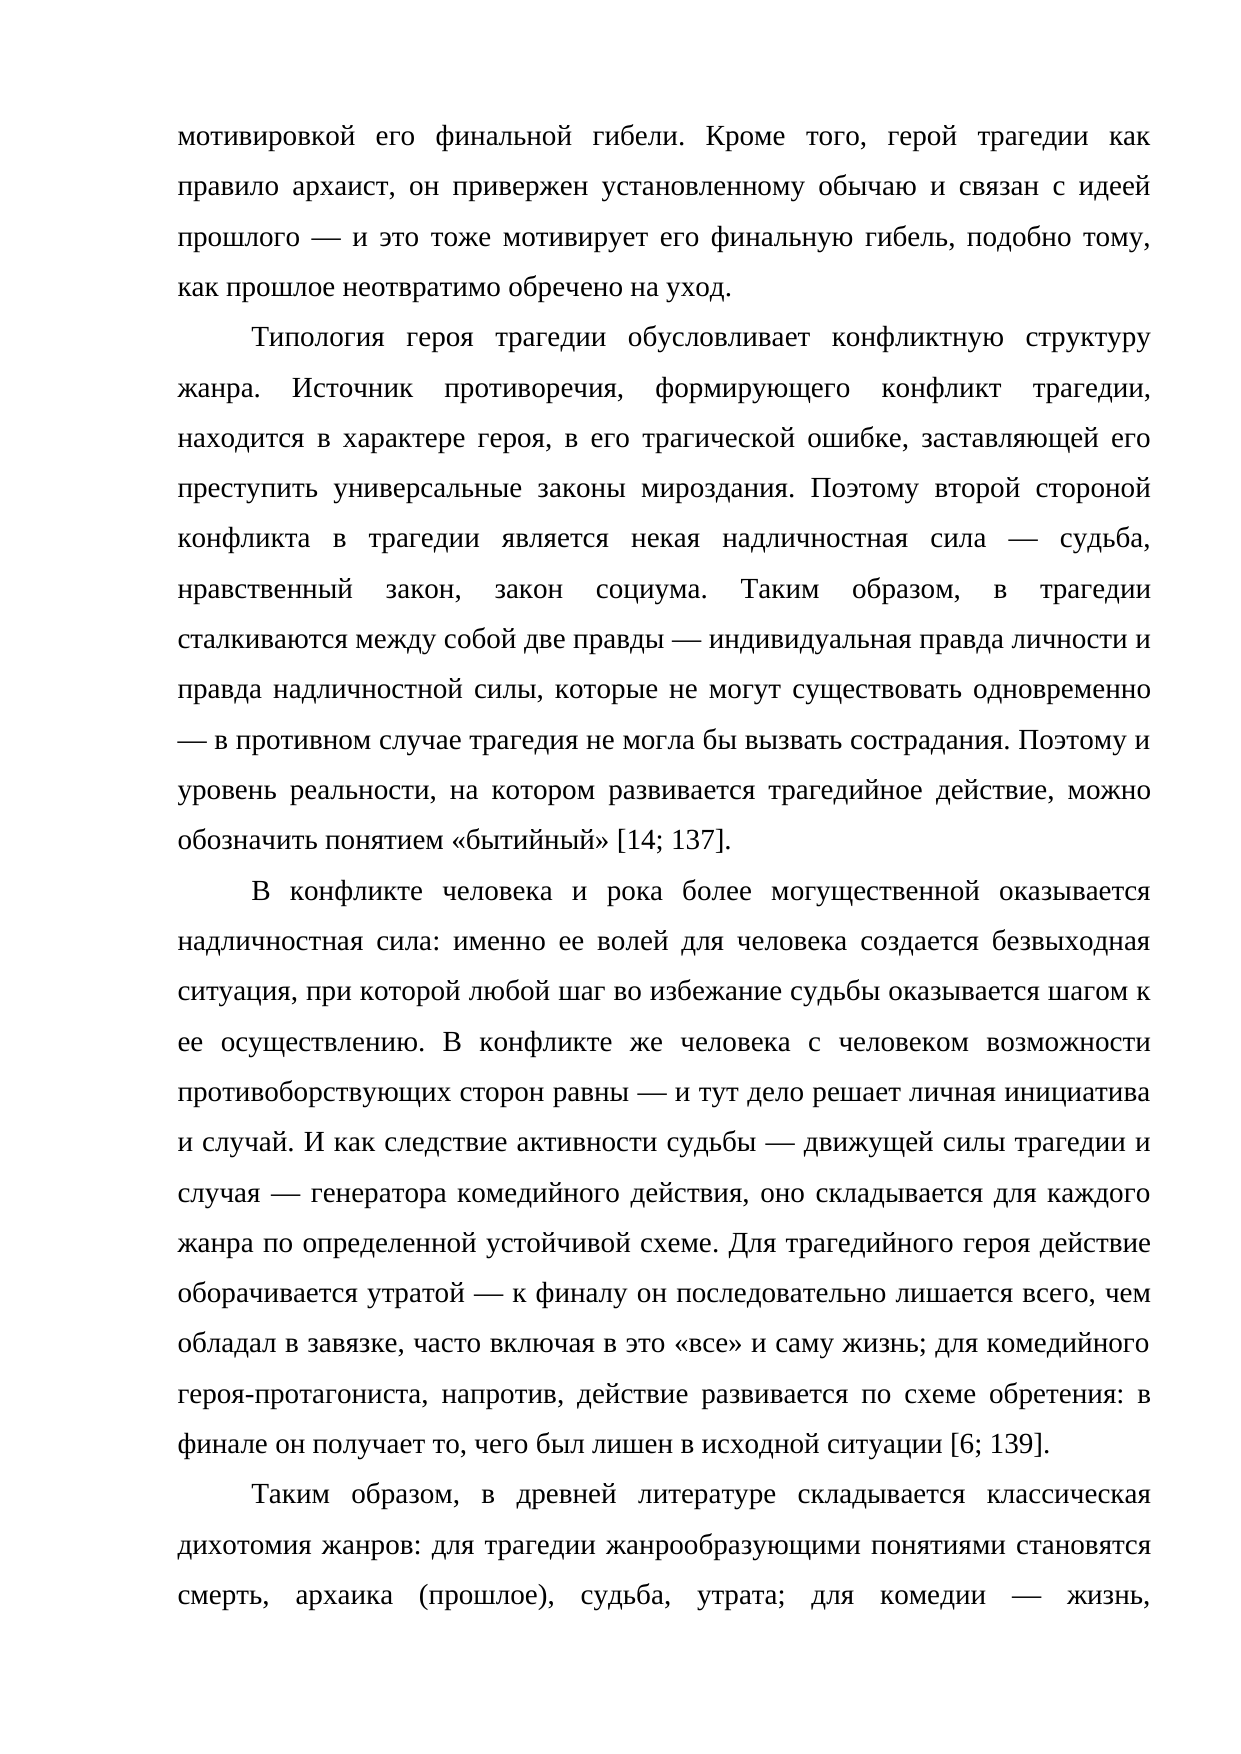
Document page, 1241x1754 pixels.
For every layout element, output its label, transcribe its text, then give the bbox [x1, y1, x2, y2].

text В конфликте человека и рока более могущественной оказывается надличностная сила: именно ее волей для человека создается безвыходная ситуация, при которой любой шаг во избежание судьбы оказывается шагом к ее осуществлению. В конфликте же человека с человеком возможности противоборствующих сторон равны — и тут дело решает личная инициатива и случай. И как следствие активности судьбы — движущей силы трагедии и случая — генератора комедийного действия, оно складывается для каждого жанра по определенной устойчивой схеме. Для трагедийного героя действие оборачивается утратой — к финалу он последовательно лишается всего, чем обладал в завязке, часто включая в это «все» и саму жизнь; для комедийного героя-протагониста, напротив, действие развивается по схеме обретения: в финале он получает то, чего был лишен в исходной ситуации [6; 139]. [177, 873, 1152, 1460]
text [177, 118, 1152, 303]
text Типология героя трагедии обусловливает конфликтную структуру жанра. Источник противоречия, формирующего конфликт трагедии, находится в характере героя, в его трагической ошибке, заставляющей его преступить универсальные законы мироздания. Поэтому второй стороной конфликта в трагедии является некая надличностная сила — судьба, нравственный закон, закон социума. Таким образом, в трагедии сталкиваются между собой две правды — индивидуальная правда личности и правда надличностной силы, которые не могут существовать одновременно — в противном случае трагедия не могла бы вызвать сострадания. Поэтому и уровень реальности, на котором развивается трагедийное действие, можно обозначить понятием «бытийный» [14; 137]. [177, 319, 1152, 856]
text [177, 1477, 1152, 1611]
